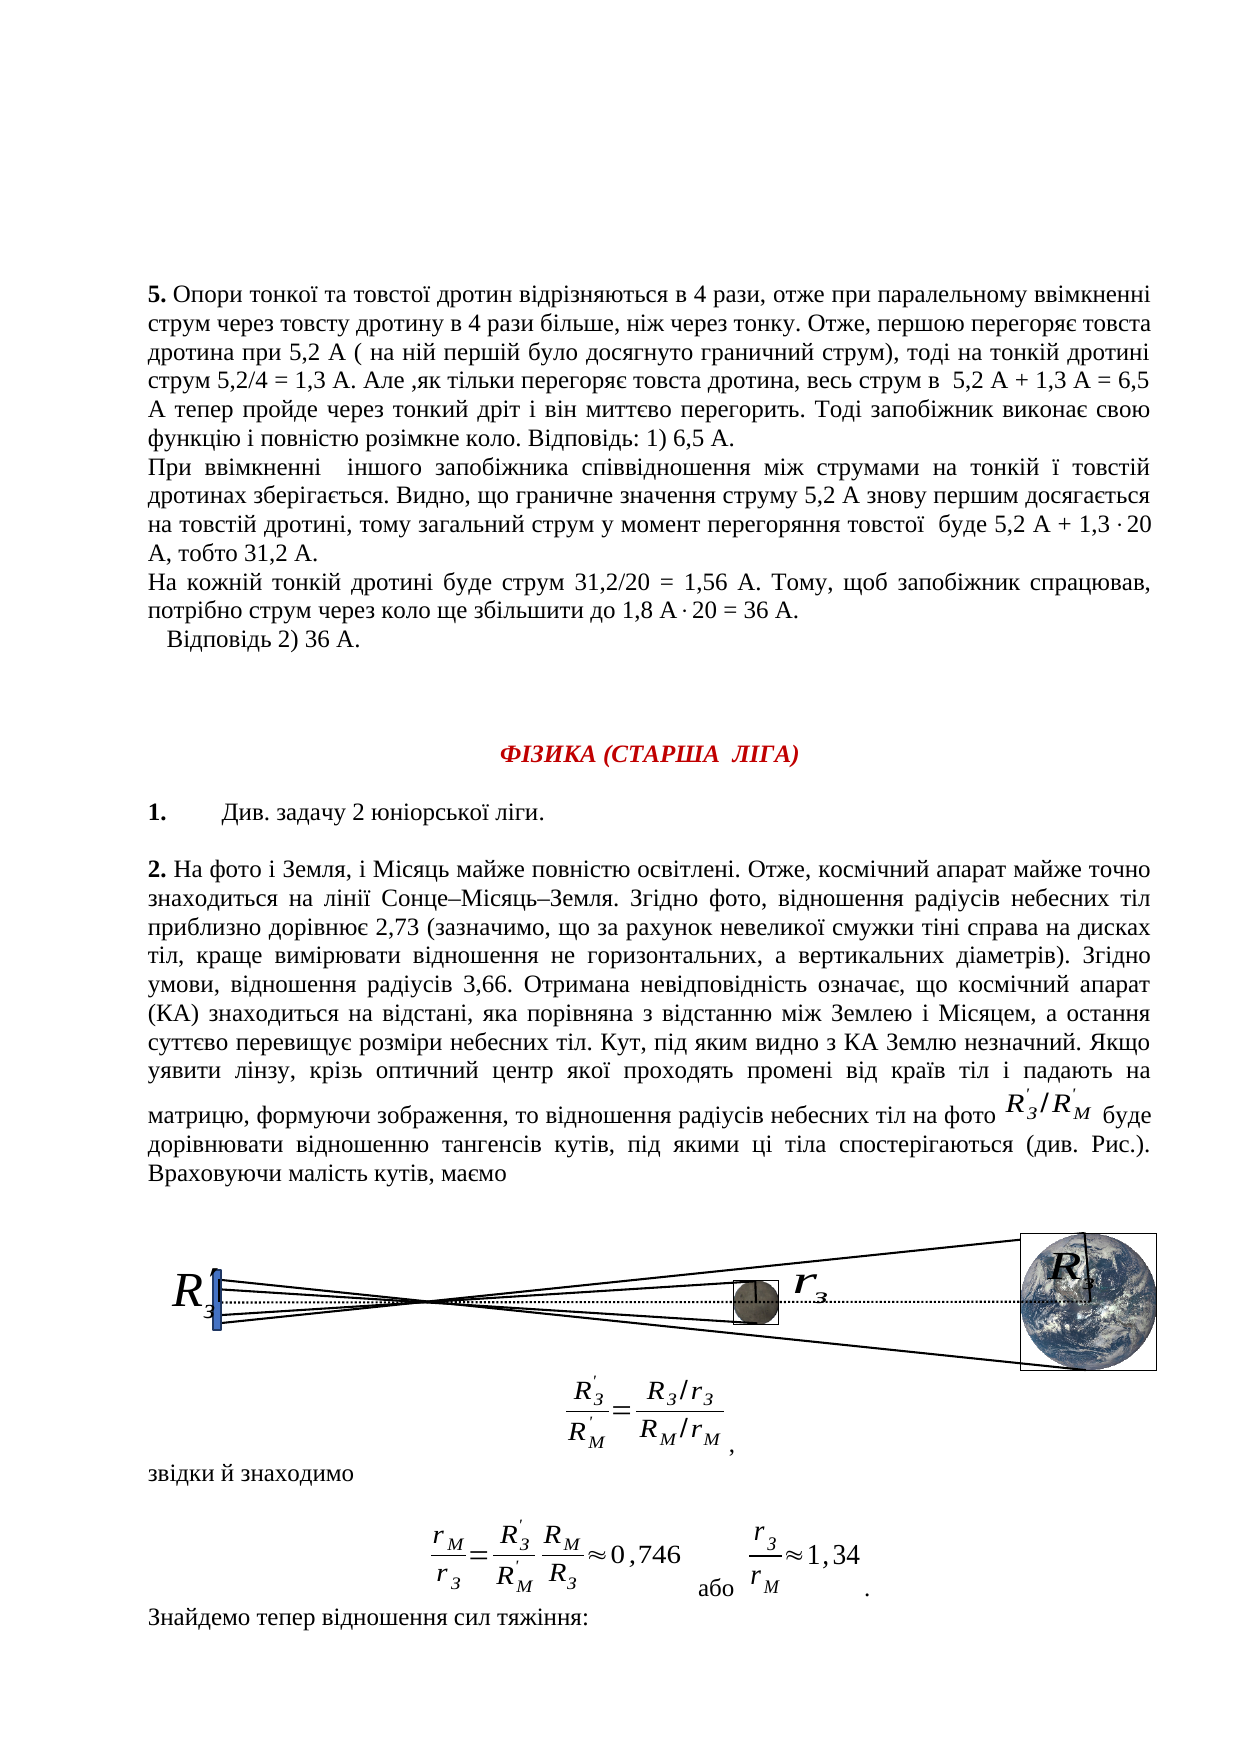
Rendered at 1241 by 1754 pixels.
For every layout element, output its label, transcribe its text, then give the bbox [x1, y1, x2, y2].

text Відповідь 2) 36 А. [148, 624, 1152, 653]
text Знайдемо тепер відношення сил тяжіння: [148, 1602, 1152, 1631]
picture [1152, 1234, 1156, 1370]
text На кожній тонкій дротині буде струм 31,2/20 = 1,56 А. Тому, щоб запобіжник спрацював, потрібно струм через коло ще збільшити до 1,8 А20 = 36 А. [148, 567, 1152, 624]
text 2. На фото і Земля, і Місяць майже повністю освітлені. Отже, космічний апарат майже точно знаходиться на лінії Сонце–Місяць–Земля. Згідно фото, відношення радіусів небесних тіл приблизно дорівнює 2,73 (зазначимо, що за рахунок невеликої смужки тіні справа на дисках тіл, краще вимірювати відношення не горизонтальних, а вертикальних діаметрів). Згідно умови, відношення радіусів 3,66. Отримана невідповідність означає, що космічний апарат (КА) знаходиться на відстані, яка порівняна з відстанню між Землею і Місяцем, а остання суттєво перевищує розміри небесних тіл. Кут, під яким видно з КА Землю незначний. Якщо уявити лінзу, крізь оптичний центр якої проходять промені від країв тіл і падають на матрицю, формуючи зображення, то відношення радіусів небесних тіл на фото буде дорівнювати відношенню тангенсів кутів, під якими ці тіла спостерігаються (див. Рис.). Враховуючи малість кутів, маємо [148, 854, 1152, 1186]
text ФІЗИКА (СТАРША ЛІГА) [148, 739, 1152, 768]
text або . [148, 1515, 1152, 1602]
text , [148, 1186, 1152, 1458]
text При ввімкненні іншого запобіжника співвідношення між струмами на тонкій ї товстій дротинах зберігається. Видно, що граничне значення струму 5,2 А знову першим досягається на товстій дротині, тому загальний струм у момент перегоряння товстої буде 5,2 А + 1,320 А, тобто 31,2 А. [148, 452, 1152, 567]
text звідки й знаходимо [148, 1458, 1152, 1487]
text 5. Опори тонкої та товстої дротин відрізняються в 4 рази, отже при паралельному ввімкненні струм через товсту дротину в 4 рази більше, ніж через тонку. Отже, першою перегоряє товста дротина при 5,2 А ( на ній першій було досягнуто граничний струм), тоді на тонкій дротині струм 5,2/4 = 1,3 А. Але ,як тільки перегоряє товста дротина, весь струм в 5,2 А + 1,3 А = 6,5 А тепер пройде через тонкий дріт і він миттєво перегорить. Тоді запобіжник виконає свою функцію і повністю розімкне коло. Відповідь: 1) 6,5 А. [148, 279, 1152, 452]
list Див. задачу 2 юніорської ліги. [148, 797, 1152, 826]
